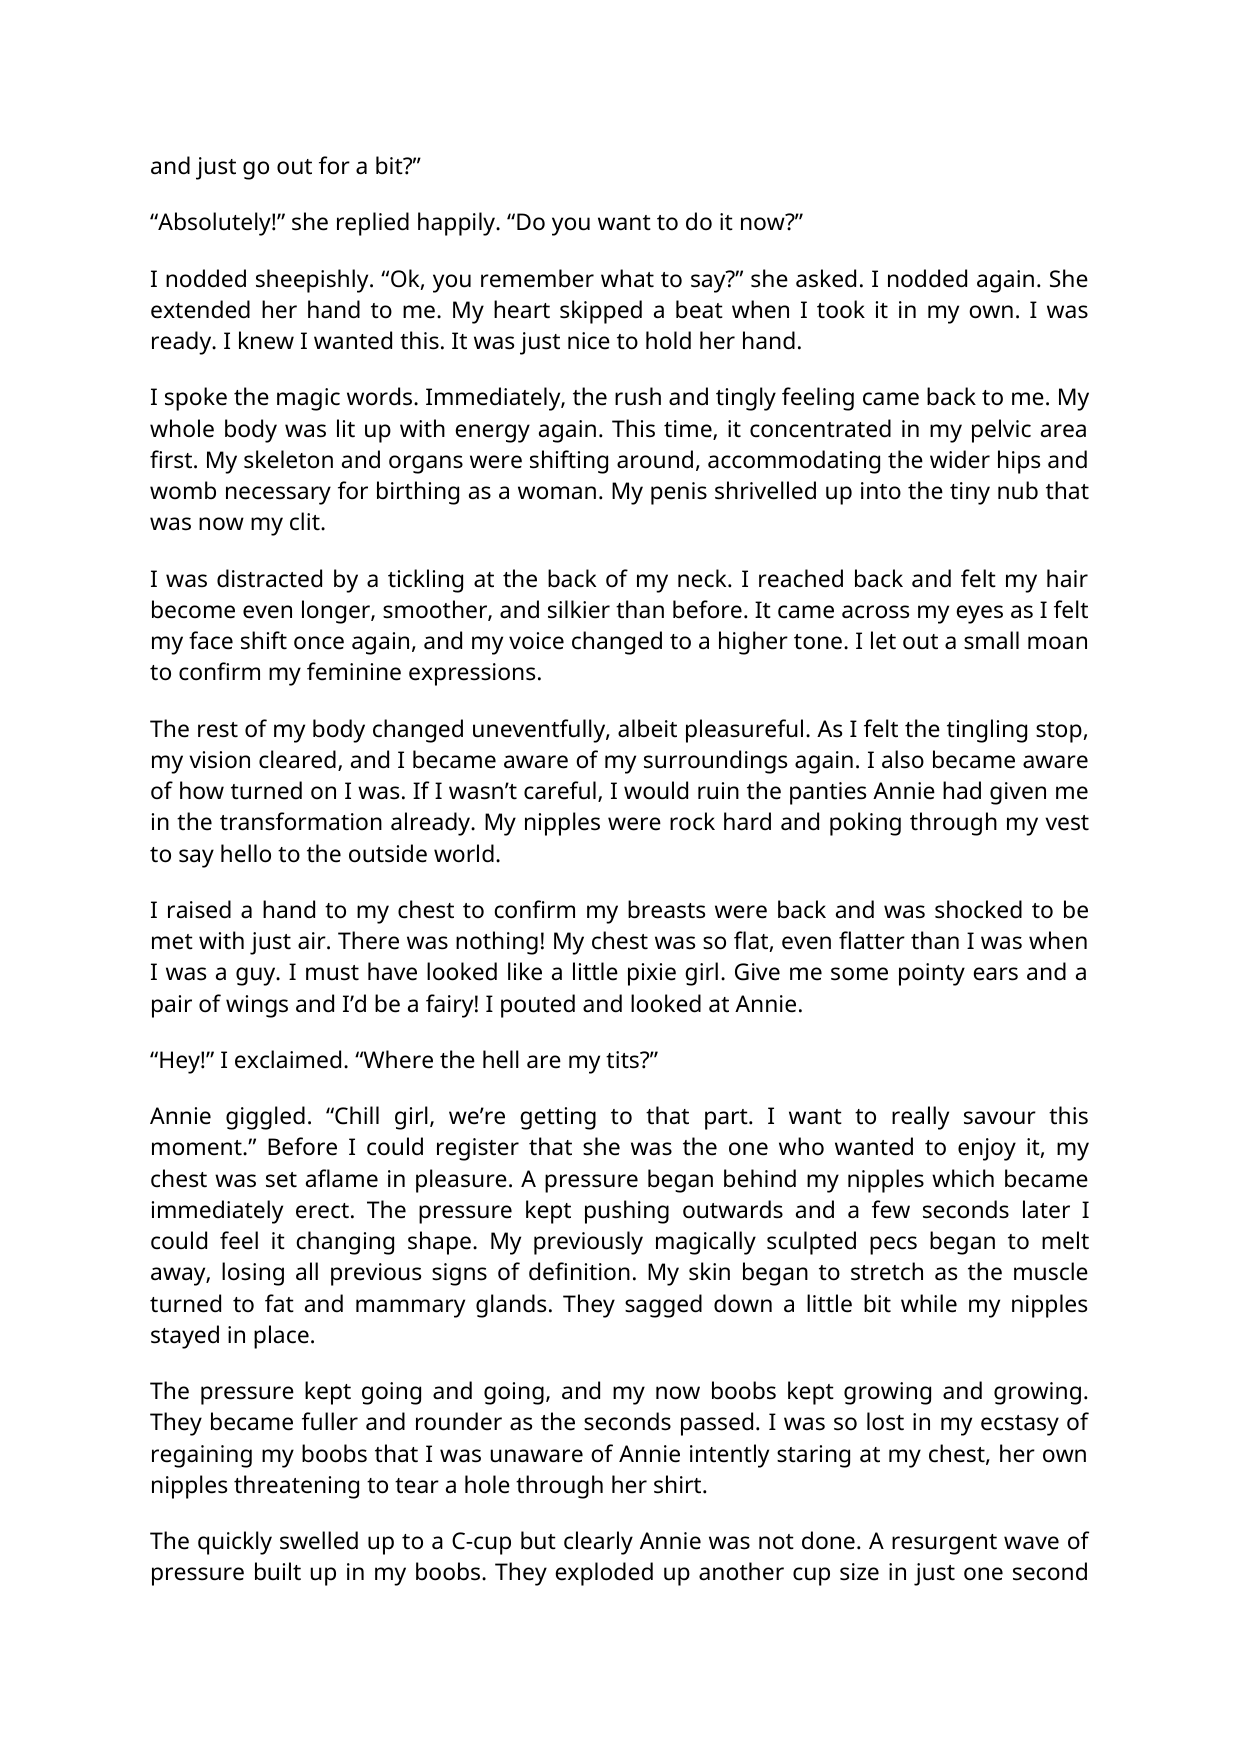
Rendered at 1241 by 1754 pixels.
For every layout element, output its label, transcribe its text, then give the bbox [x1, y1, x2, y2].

text The pressure kept going and going, and my now boobs kept growing and growing. They became fuller and rounder as the seconds passed. I was so lost in my ecstasy of regaining my boobs that I was unaware of Annie intently staring at my chest, her own nipples threatening to tear a hole through her shirt. [150, 1375, 1090, 1500]
text “Hey!” I exclaimed. “Where the hell are my tits?” [150, 1044, 1090, 1075]
text I nodded sheepishly. “Ok, you remember what to say?” she asked. I nodded again. She extended her hand to me. My heart skipped a beat when I took it in my own. I was ready. I knew I wanted this. It was just nice to hold her hand. [150, 262, 1090, 356]
text I was distracted by a tickling at the back of my neck. I reached back and felt my hair become even longer, smoother, and silkier than before. It came across my eyes as I felt my face shift once again, and my voice changed to a higher tone. I let out a small moan to confirm my feminine expressions. [150, 562, 1090, 687]
text “Absolutely!” she replied happily. “Do you want to do it now?” [150, 206, 1090, 237]
text Annie giggled. “Chill girl, we’re getting to that part. I want to really savour this moment.” Before I could register that she was the one who wanted to enjoy it, my chest was set aflame in pleasure. A pressure began behind my nipples which became immediately erect. The pressure kept pushing outwards and a few seconds later I could feel it changing shape. My previously magically sculpted pecs began to melt away, losing all previous signs of definition. My skin began to stretch as the muscle turned to fat and mammary glands. They sagged down a little bit while my nipples stayed in place. [150, 1100, 1090, 1350]
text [150, 1525, 1090, 1587]
text I raised a hand to my chest to confirm my breasts were back and was shocked to be met with just air. There was nothing! My chest was so flat, even flatter than I was when I was a guy. I must have looked like a little pixie girl. Give me some pointy ears and a pair of wings and I’d be a fairy! I pouted and looked at Annie. [150, 894, 1090, 1019]
text The rest of my body changed uneventfully, albeit pleasureful. As I felt the tingling stop, my vision cleared, and I became aware of my surroundings again. I also became aware of how turned on I was. If I wasn’t careful, I would ruin the panties Annie had given me in the transformation already. My nipples were rock hard and poking through my vest to say hello to the outside world. [150, 712, 1090, 869]
text I spoke the magic words. Immediately, the rush and tingly feeling came back to me. My whole body was lit up with energy again. This time, it concentrated in my pelvic area first. My skeleton and organs were shifting around, accommodating the wider hips and womb necessary for birthing as a woman. My penis shrivelled up into the tiny nub that was now my clit. [150, 381, 1090, 537]
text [150, 150, 1090, 181]
